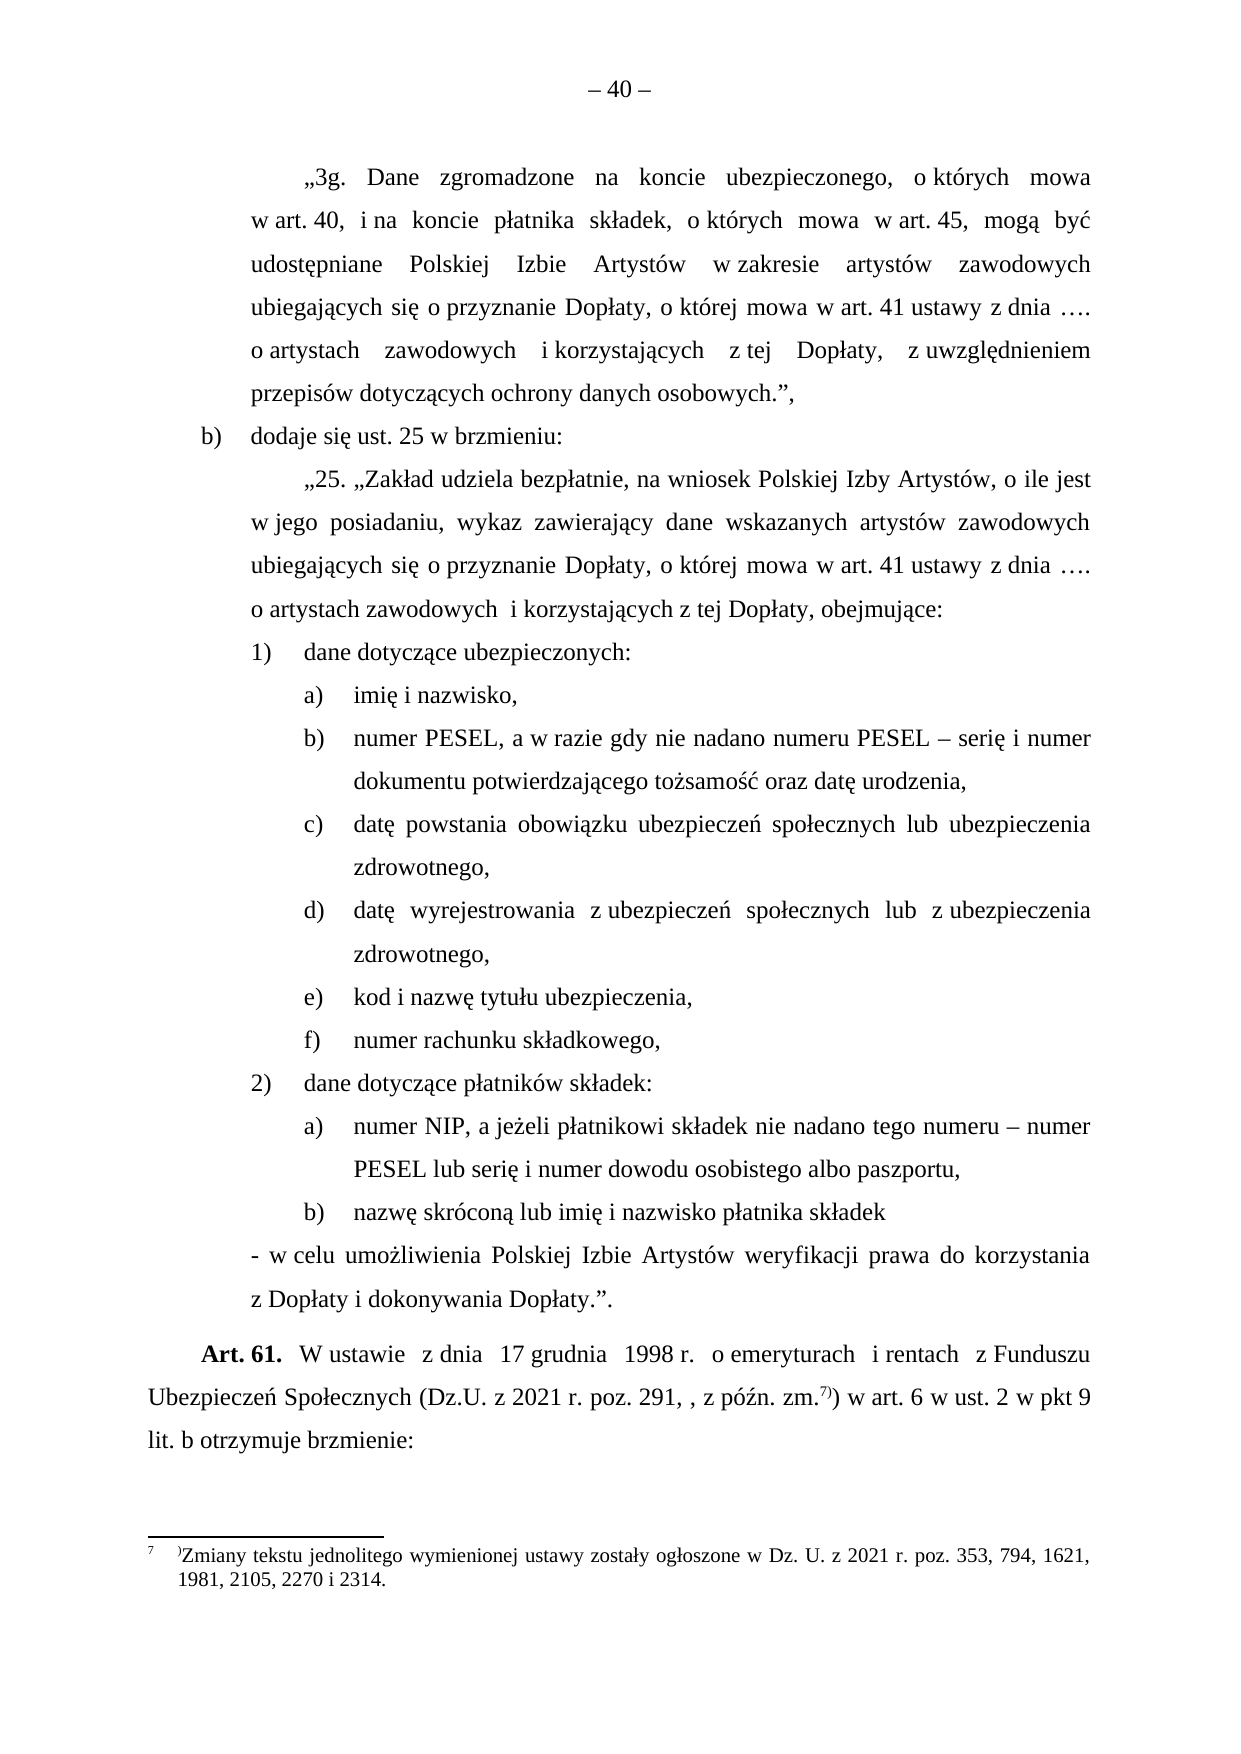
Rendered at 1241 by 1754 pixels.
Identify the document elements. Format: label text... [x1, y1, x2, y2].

text Art. 61. W ustawie z dnia 17 grudnia 1998 r. o emeryturach i rentach z Funduszu Ubezpieczeń Społecznych (Dz.U. z 2021 r. poz. 291, , z późn. zm.)) w art. 6 w ust. 2 w pkt 9 lit. b otrzymuje brzmienie: [148, 1339, 1091, 1454]
text b) numer PESEL, a w razie gdy nie nadano numeru PESEL – serię i numer dokumentu potwierdzającego tożsamość oraz datę urodzenia, [304, 723, 1091, 795]
text „3g. Dane zgromadzone na koncie ubezpieczonego, o których mowa w art. 40, i na koncie płatnika składek, o których mowa w art. 45, mogą być udostępniane Polskiej Izbie Artystów w zakresie artystów zawodowych ubiegających się o przyznanie Dopłaty, o której mowa w art. 41 ustawy z dnia …. o artystach zawodowych i korzystających z tej Dopłaty, z uwzględnieniem przepisów dotyczących ochrony danych osobowych.”, [251, 162, 1091, 407]
text b) dodaje się ust. 25 w brzmieniu: [201, 421, 1091, 450]
text d) datę wyrejestrowania z ubezpieczeń społecznych lub z ubezpieczenia zdrowotnego, [304, 896, 1091, 967]
text „25. „Zakład udziela bezpłatnie, na wniosek Polskiej Izby Artystów, o ile jest w jego posiadaniu, wykaz zawierający dane wskazanych artystów zawodowych ubiegających się o przyznanie Dopłaty, o której mowa w art. 41 ustawy z dnia …. o artystach zawodowych i korzystających z tej Dopłaty, obejmujące: [251, 464, 1091, 622]
text a) numer NIP, a jeżeli płatnikowi składek nie nadano tego numeru – numer PESEL lub serię i numer dowodu osobistego albo paszportu, [304, 1111, 1091, 1183]
text b) nazwę skróconą lub imię i nazwisko płatnika składek [304, 1197, 1091, 1226]
text c) datę powstania obowiązku ubezpieczeń społecznych lub ubezpieczenia zdrowotnego, [304, 809, 1091, 881]
text - w celu umożliwienia Polskiej Izbie Artystów weryfikacji prawa do korzystania z Dopłaty i dokonywania Dopłaty.”. [251, 1241, 1091, 1312]
text e) kod i nazwę tytułu ubezpieczenia, [304, 982, 1091, 1011]
text 2) dane dotyczące płatników składek: [251, 1068, 1091, 1097]
text a) imię i nazwisko, [304, 680, 1091, 709]
text 1) dane dotyczące ubezpieczonych: [251, 637, 1091, 666]
text f) numer rachunku składkowego, [304, 1025, 1091, 1054]
